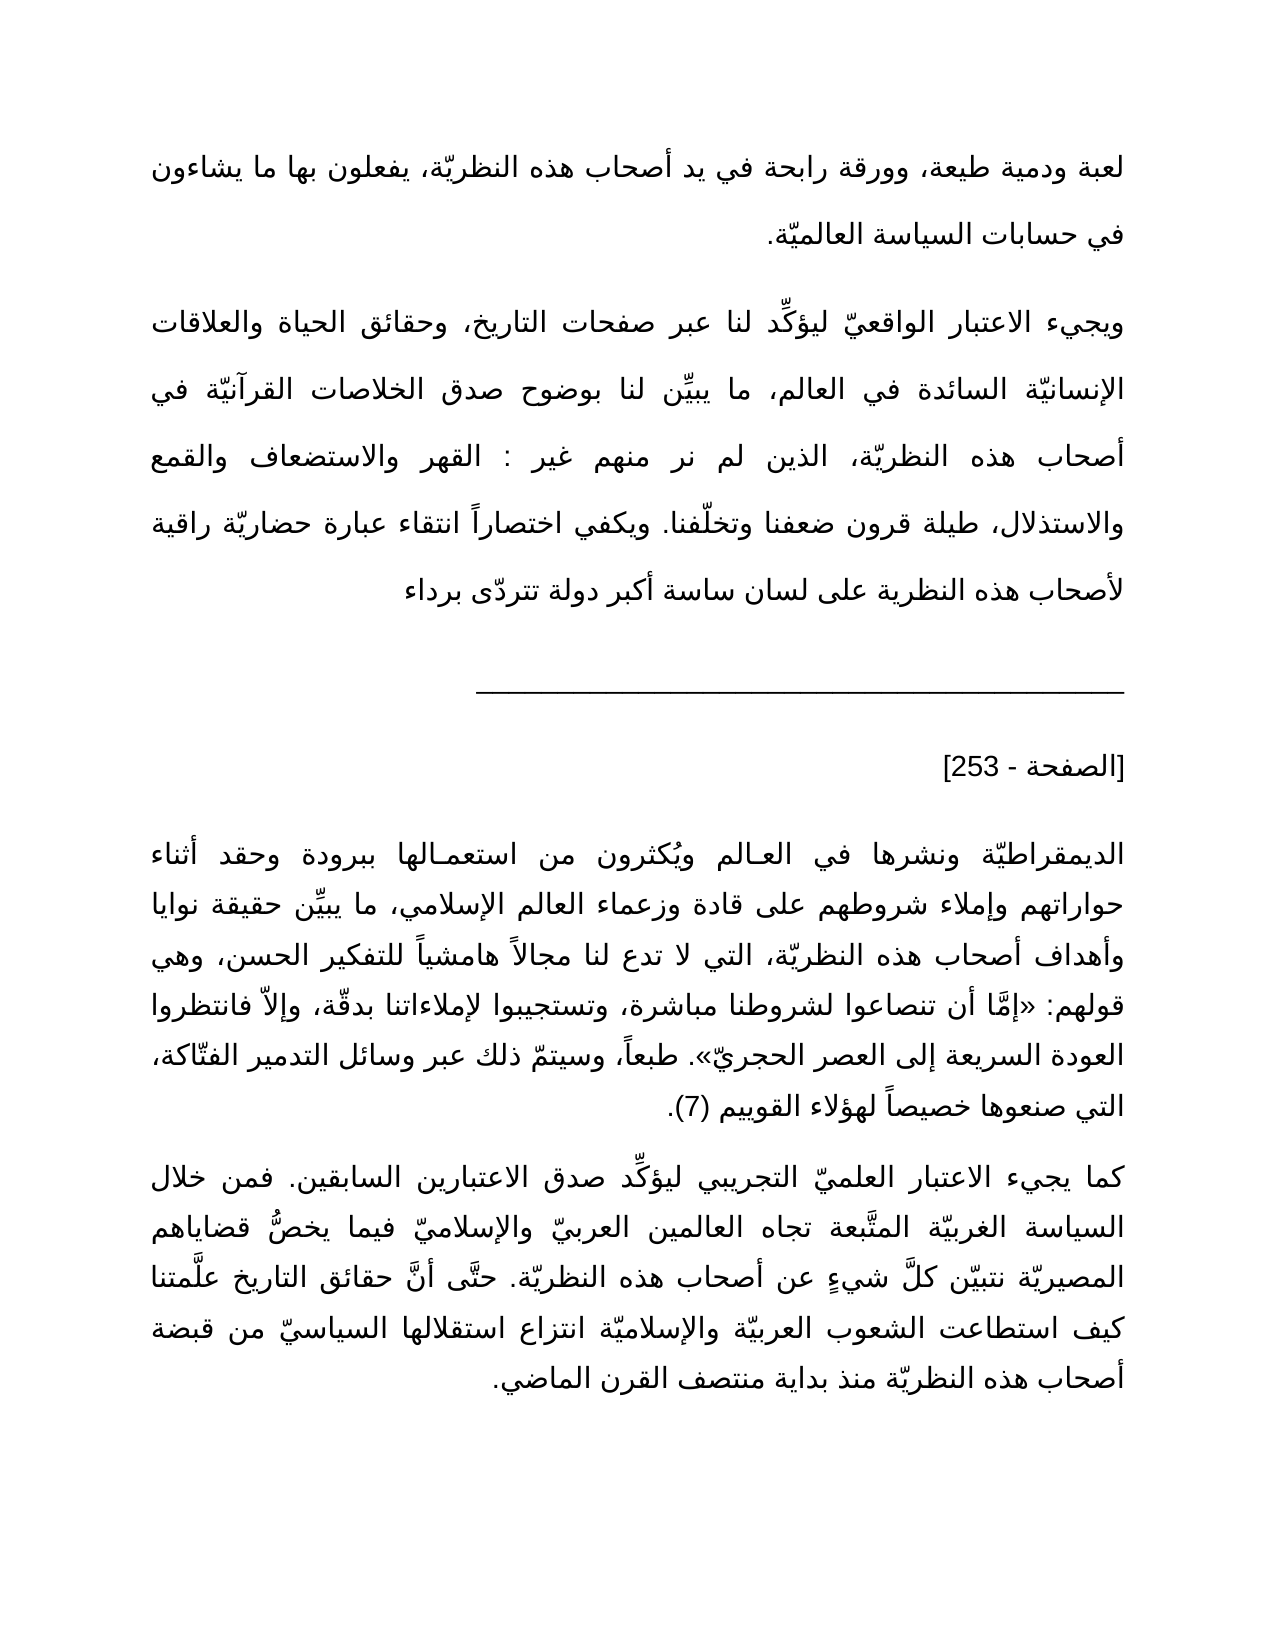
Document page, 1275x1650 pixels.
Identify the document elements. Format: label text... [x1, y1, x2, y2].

text كما يجيء الاعتبار العلميّ التجريبي ليؤكِّد صدق الاعتبارين السابقين. فمن خلال السياسة الغربيّة المتَّبعة تجاه العالمين العربيّ والإسلاميّ فيما يخصُّ قضاياهم المصيريّة نتبيّن كلَّ شيءٍ عن أصحاب هذه النظريّة. حتَّى أنَّ حقائق التاريخ علَّمتنا كيف استطاعت الشعوب العربيّة والإسلاميّة انتزاع استقلالها السياسيّ من قبضة أصحاب هذه النظريّة منذ بداية منتصف القرن الماضي. [150, 1160, 1125, 1394]
text [الصفحة - 253] [150, 749, 1125, 783]
text ________________________________________ [150, 661, 1125, 695]
text ويجيء الاعتبار الواقعيّ ليؤكِّد لنا عبر صفحات التاريخ، وحقائق الحياة والعلاقات الإنسانيّة السائدة في العالم، ما يبيِّن لنا بوضوح صدق الخلاصات القرآنيّة في أصحاب هذه النظريّة، الذين لم نر منهم غير : القهر والاستضعاف والقمع والاستذلال، طيلة قرون ضعفنا وتخلّفنا. ويكفي اختصاراً انتقاء عبارة حضاريّة راقية لأصحاب هذه النظرية على لسان ساسة أكبر دولة تتردّى برداء [150, 305, 1125, 607]
text الديمقراطيّة ونشرها في العـالم ويُكثرون من استعمـالها ببرودة وحقد أثناء حواراتهم وإملاء شروطهم على قادة وزعماء العالم الإسلامي، ما يبيِّن حقيقة نوايا وأهداف أصحاب هذه النظريّة، التي لا تدع لنا مجالاً هامشياً للتفكير الحسن، وهي قولهم: «إمَّا أن تنصاعوا لشروطنا مباشرة، وتستجيبوا لإملاءاتنا بدقّة، وإلاّ فانتظروا العودة السريعة إلى العصر الحجريّ». طبعاً، وسيتمّ ذلك عبر وسائل التدمير الفتّاكة، التي صنعوها خصيصاً لهؤلاء القوييم (7). [150, 837, 1125, 1122]
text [150, 150, 1125, 251]
